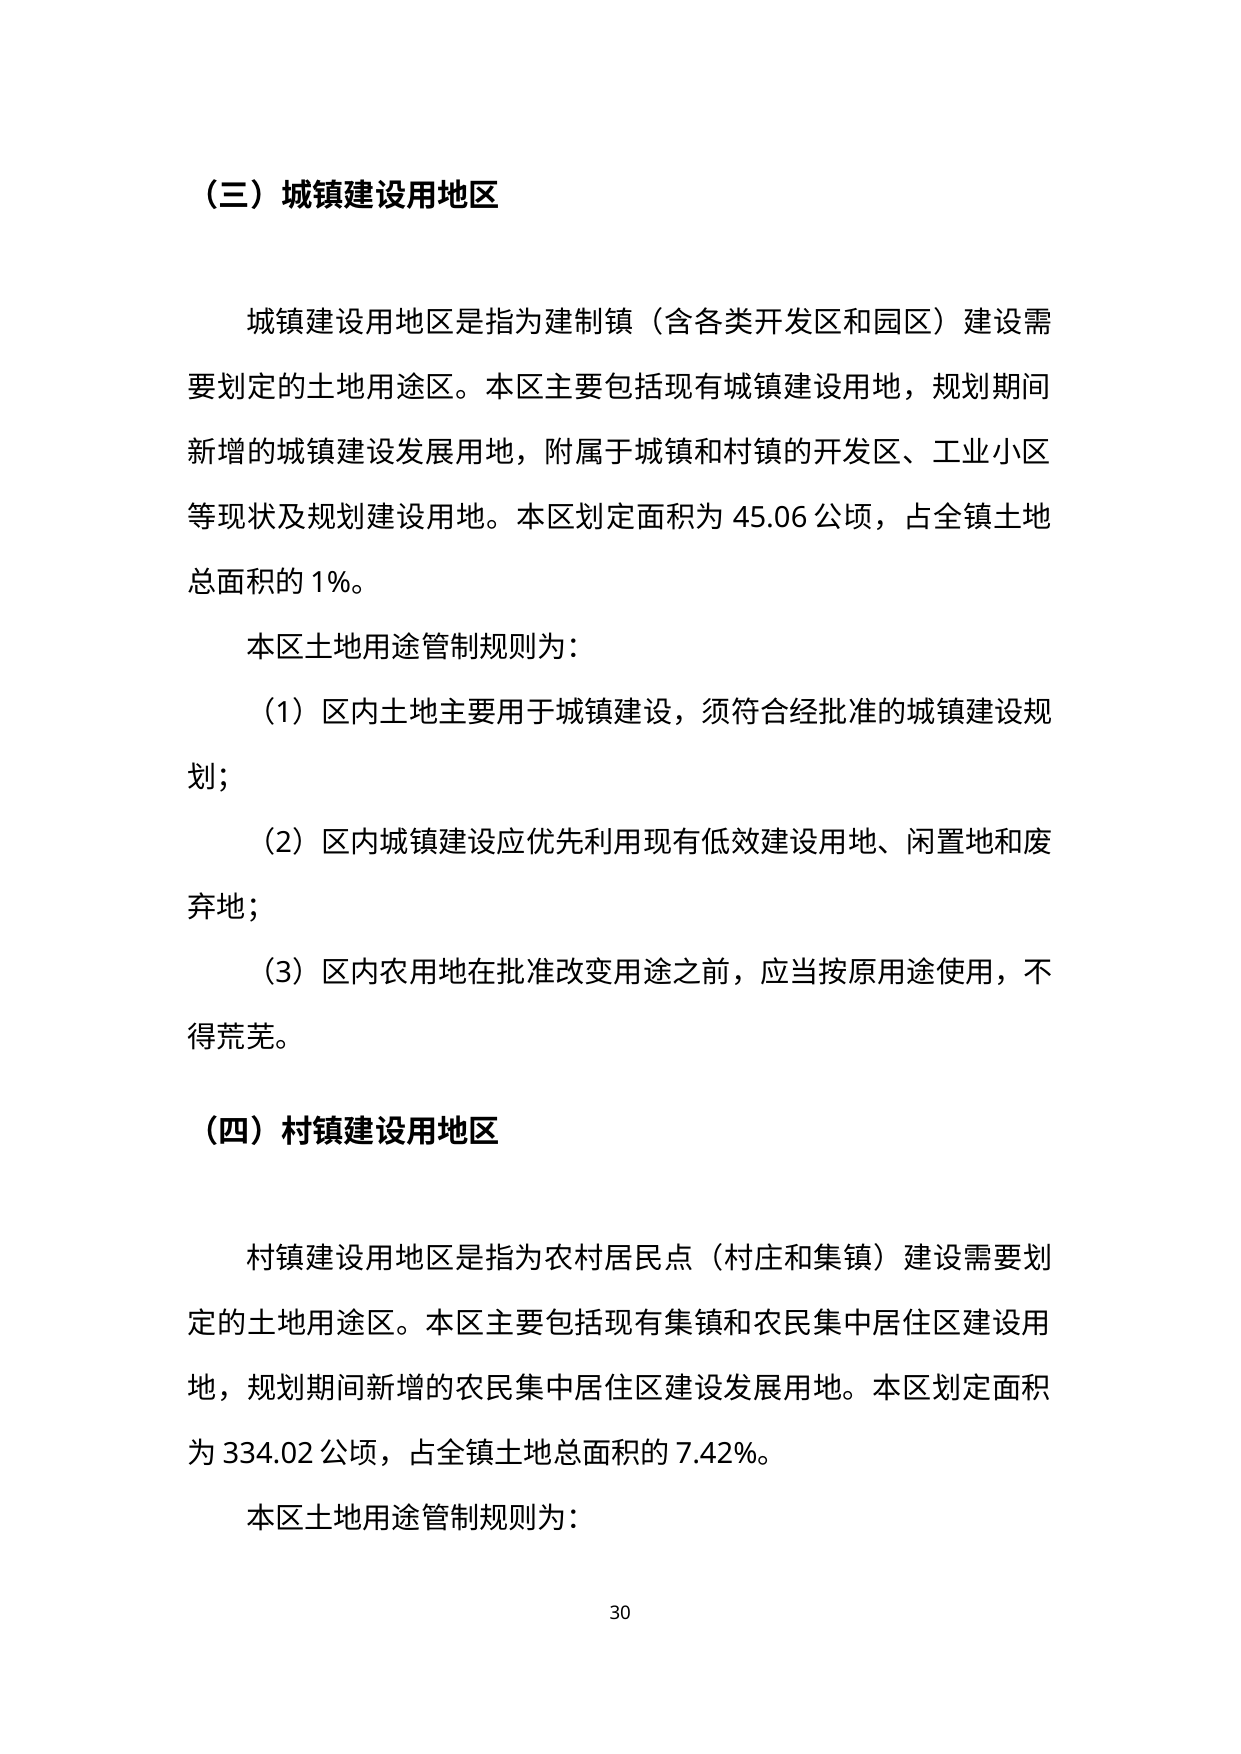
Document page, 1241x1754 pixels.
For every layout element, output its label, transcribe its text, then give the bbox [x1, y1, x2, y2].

text 本区土地用途管制规则为： [187, 1483, 1053, 1548]
subtitle （四）村镇建设用地区 [187, 1096, 1053, 1161]
text 本区土地用途管制规则为： [187, 612, 1053, 677]
text 城镇建设用地区是指为建制镇（含各类开发区和园区）建设需要划定的土地用途区。本区主要包括现有城镇建设用地，规划期间新增的城镇建设发展用地，附属于城镇和村镇的开发区、工业小区等现状及规划建设用地。本区划定面积为45.06公顷，占全镇土地总面积的1%。 [187, 287, 1053, 612]
text （1）区内土地主要用于城镇建设，须符合经批准的城镇建设规划； [187, 677, 1053, 807]
text 村镇建设用地区是指为农村居民点（村庄和集镇）建设需要划定的土地用途区。本区主要包括现有集镇和农民集中居住区建设用地，规划期间新增的农民集中居住区建设发展用地。本区划定面积为334.02公顷，占全镇土地总面积的7.42%。 [187, 1223, 1053, 1483]
text （2）区内城镇建设应优先利用现有低效建设用地、闲置地和废弃地； [187, 807, 1053, 937]
text （3）区内农用地在批准改变用途之前，应当按原用途使用，不得荒芜。 [187, 937, 1053, 1067]
subtitle （三）城镇建设用地区 [187, 160, 1053, 225]
